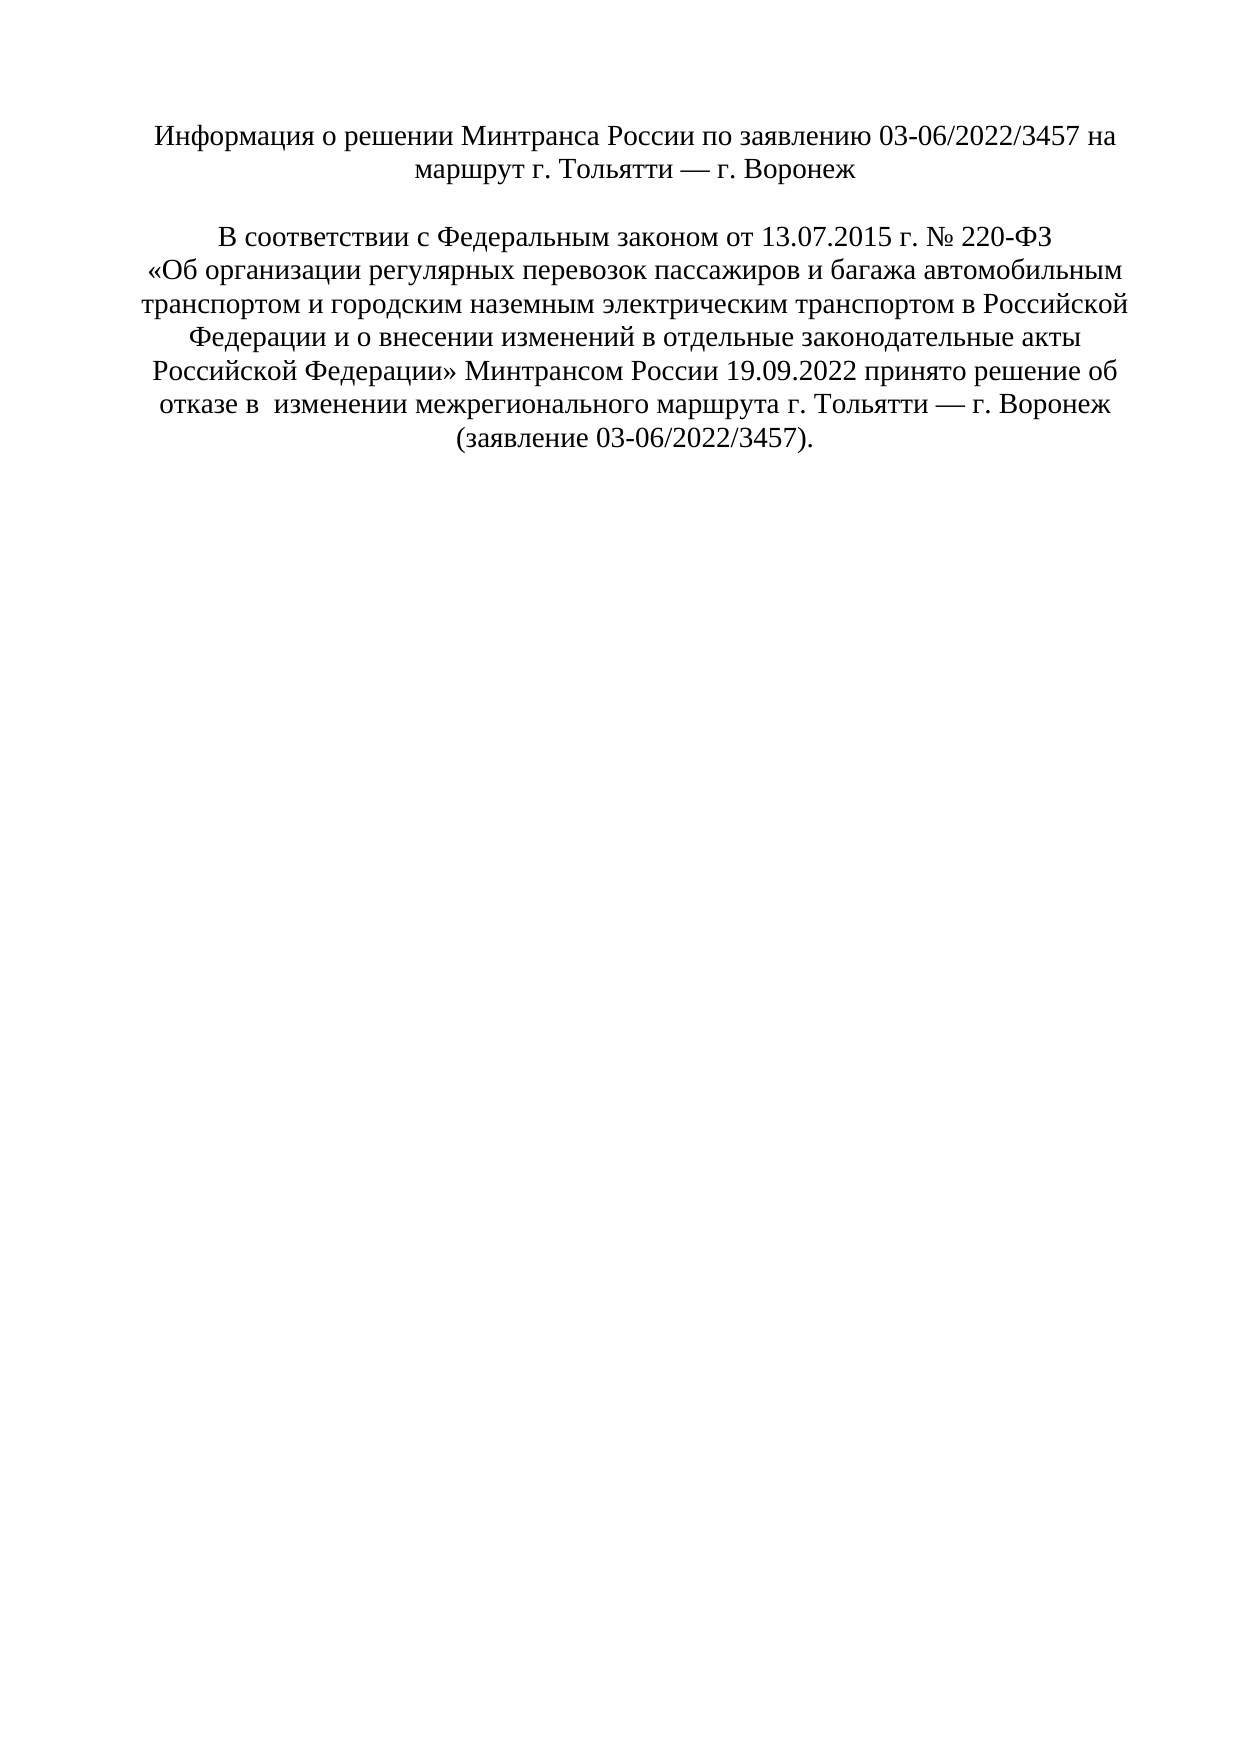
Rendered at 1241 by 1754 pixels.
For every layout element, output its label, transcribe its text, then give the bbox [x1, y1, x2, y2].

text Информация о решении Минтранса России по заявлению 03-06/2022/3457 на маршрут г. Тольятти — г. Воронеж [118, 118, 1152, 185]
text В соответствии с Федеральным законом от 13.07.2015 г. № 220-ФЗ «Об организации регулярных перевозок пассажиров и багажа автомобильным транспортом и городским наземным электрическим транспортом в Российской Федерации и о внесении изменений в отдельные законодательные акты Российской Федерации» Минтрансом России 19.09.2022 принято решение об отказе в изменении межрегионального маршрута г. Тольятти — г. Воронеж (заявление 03-06/2022/3457). [118, 219, 1152, 453]
